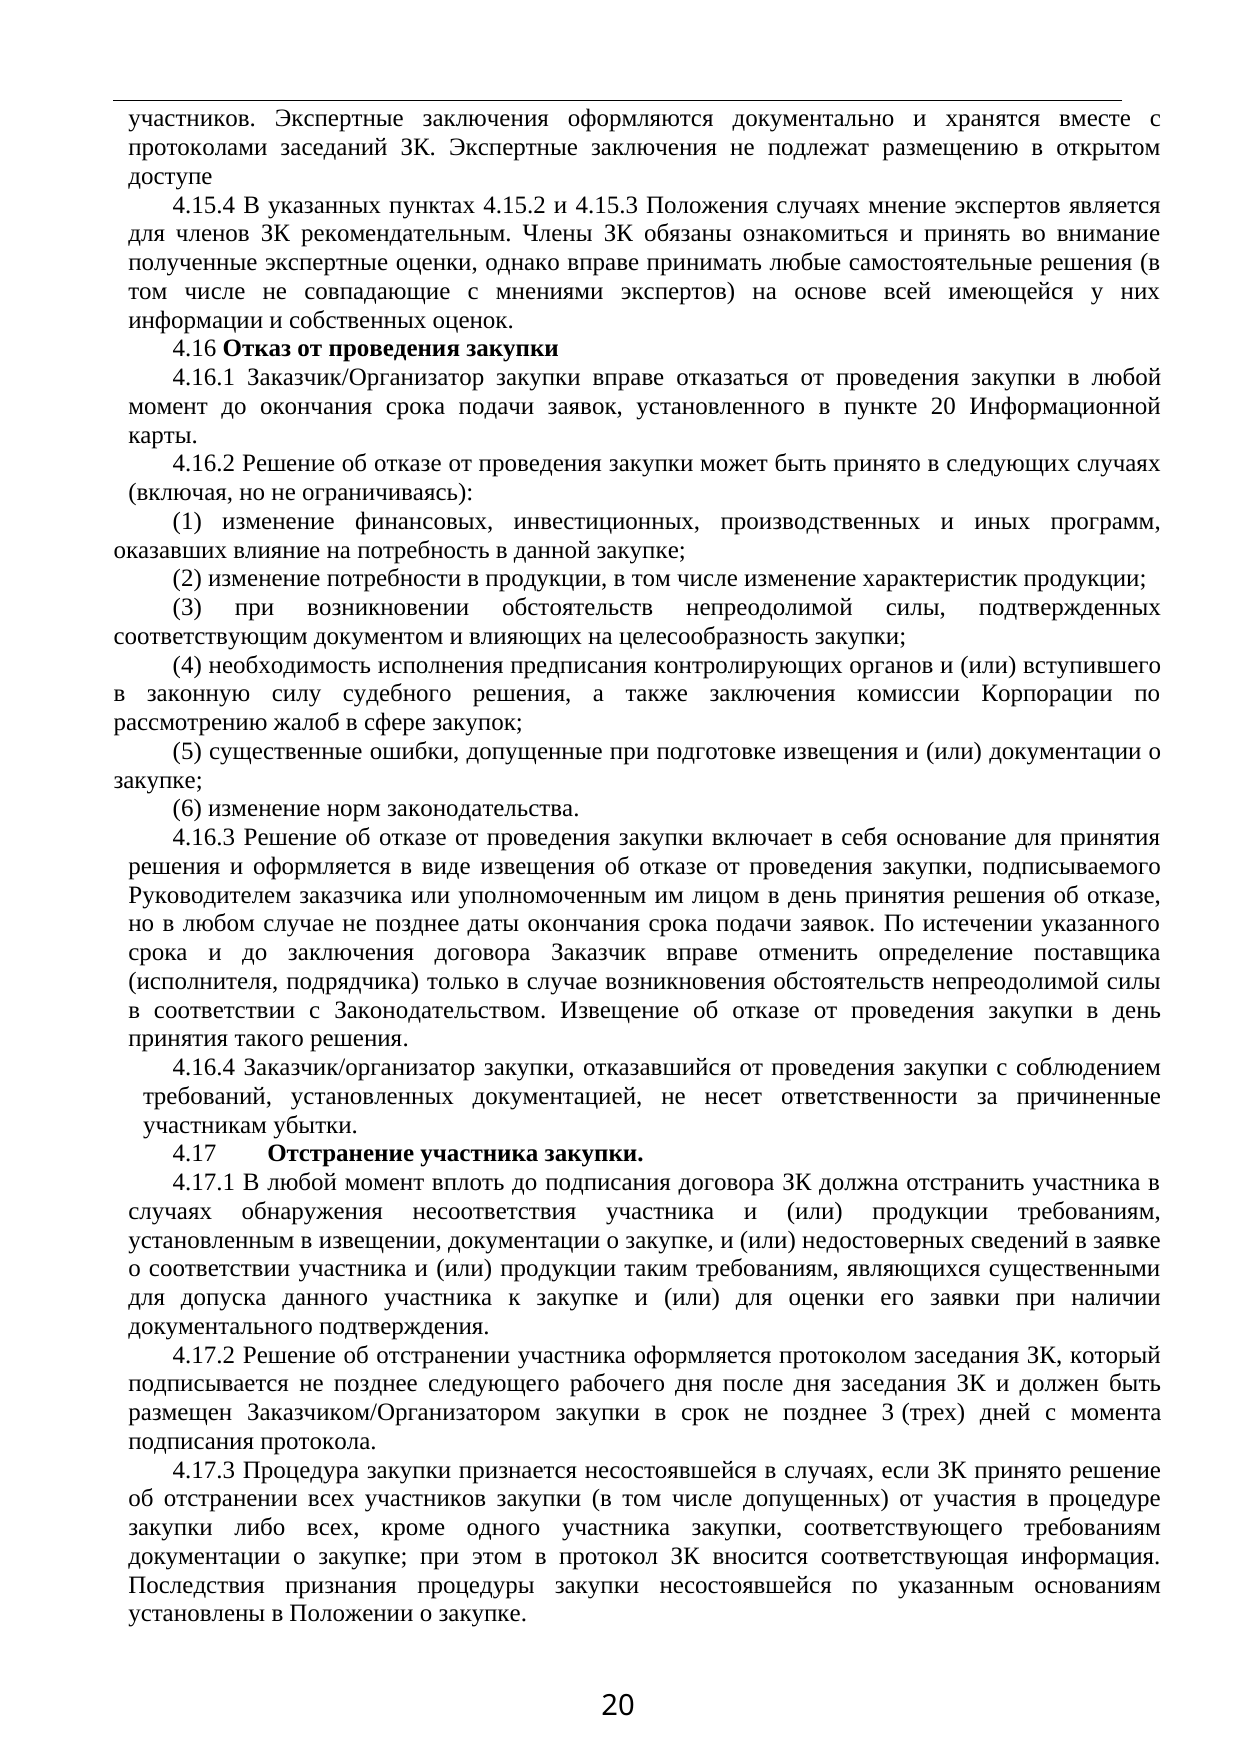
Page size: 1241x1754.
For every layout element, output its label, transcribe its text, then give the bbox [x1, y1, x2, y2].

list Отстранение участника закупки. [172, 1138, 1122, 1167]
list (2) изменение потребности в продукции, в том числе изменение характеристик продукции; [113, 563, 1162, 592]
list (3) при возникновении обстоятельств непреодолимой силы, подтвержденных соответствующим документом и влияющих на целесообразность закупки; [113, 592, 1162, 650]
list 4.16.2 Решение об отказе от проведения закупки может быть принято в следующих случаях (включая, но не ограничиваясь): [128, 448, 1162, 506]
list 4.16.3 Решение об отказе от проведения закупки включает в себя основание для принятия решения и оформляется в виде извещения об отказе от проведения закупки, подписываемого Руководителем заказчика или уполномоченным им лицом в день принятия решения об отказе, но в любом случае не позднее даты окончания срока подачи заявок. По истечении указанного срока и до заключения договора Заказчик вправе отменить определение поставщика (исполнителя, подрядчика) только в случае возникновения обстоятельств непреодолимой силы в соответствии с Законодательством. Извещение об отказе от проведения закупки в день принятия такого решения. [128, 822, 1162, 1052]
list (6) изменение норм законодательства. [113, 793, 1162, 822]
list (5) существенные ошибки, допущенные при подготовке извещения и (или) документации о закупке; [113, 736, 1162, 793]
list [128, 103, 1162, 190]
list 4.17.2 Решение об отстранении участника оформляется протоколом заседания ЗК, который подписывается не позднее следующего рабочего дня после дня заседания ЗК и должен быть размещен Заказчиком/Организатором закупки в срок не позднее 3 (трех) дней с момента подписания протокола. [128, 1340, 1162, 1455]
list 4.16 Отказ от проведения закупки [128, 333, 1162, 362]
list 4.17.3 Процедура закупки признается несостоявшейся в случаях, если ЗК принято решение об отстранении всех участников закупки (в том числе допущенных) от участия в процедуре закупки либо всех, кроме одного участника закупки, соответствующего требованиям документации о закупке; при этом в протокол ЗК вносится соответствующая информация. Последствия признания процедуры закупки несостоявшейся по указанным основаниям установлены в Положении о закупке. [128, 1455, 1162, 1627]
list 4.15.4 В указанных пунктах 4.15.2 и 4.15.3 Положения случаях мнение экспертов является для членов ЗК рекомендательным. Члены ЗК обязаны ознакомиться и принять во внимание полученные экспертные оценки, однако вправе принимать любые самостоятельные решения (в том числе не совпадающие с мнениями экспертов) на основе всей имеющейся у них информации и собственных оценок. [128, 190, 1162, 333]
list 4.16.4 Заказчик/организатор закупки, отказавшийся от проведения закупки с соблюдением требований, установленных документацией, не несет ответственности за причиненные участникам убытки. [143, 1052, 1162, 1138]
list (4) необходимость исполнения предписания контролирующих органов и (или) вступившего в законную силу судебного решения, а также заключения комиссии Корпорации по рассмотрению жалоб в сфере закупок; [113, 650, 1162, 736]
list (1) изменение финансовых, инвестиционных, производственных и иных программ, оказавших влияние на потребность в данной закупке; [113, 506, 1162, 563]
list 4.16.1 Заказчик/Организатор закупки вправе отказаться от проведения закупки в любой момент до окончания срока подачи заявок, установленного в пункте 20 Информационной карты. [128, 362, 1162, 448]
list 4.17.1 В любой момент вплоть до подписания договора ЗК должна отстранить участника в случаях обнаружения несоответствия участника и (или) продукции требованиям, установленным в извещении, документации о закупке, и (или) недостоверных сведений в заявке о соответствии участника и (или) продукции таким требованиям, являющихся существенными для допуска данного участника к закупке и (или) для оценки его заявки при наличии документального подтверждения. [128, 1167, 1162, 1340]
